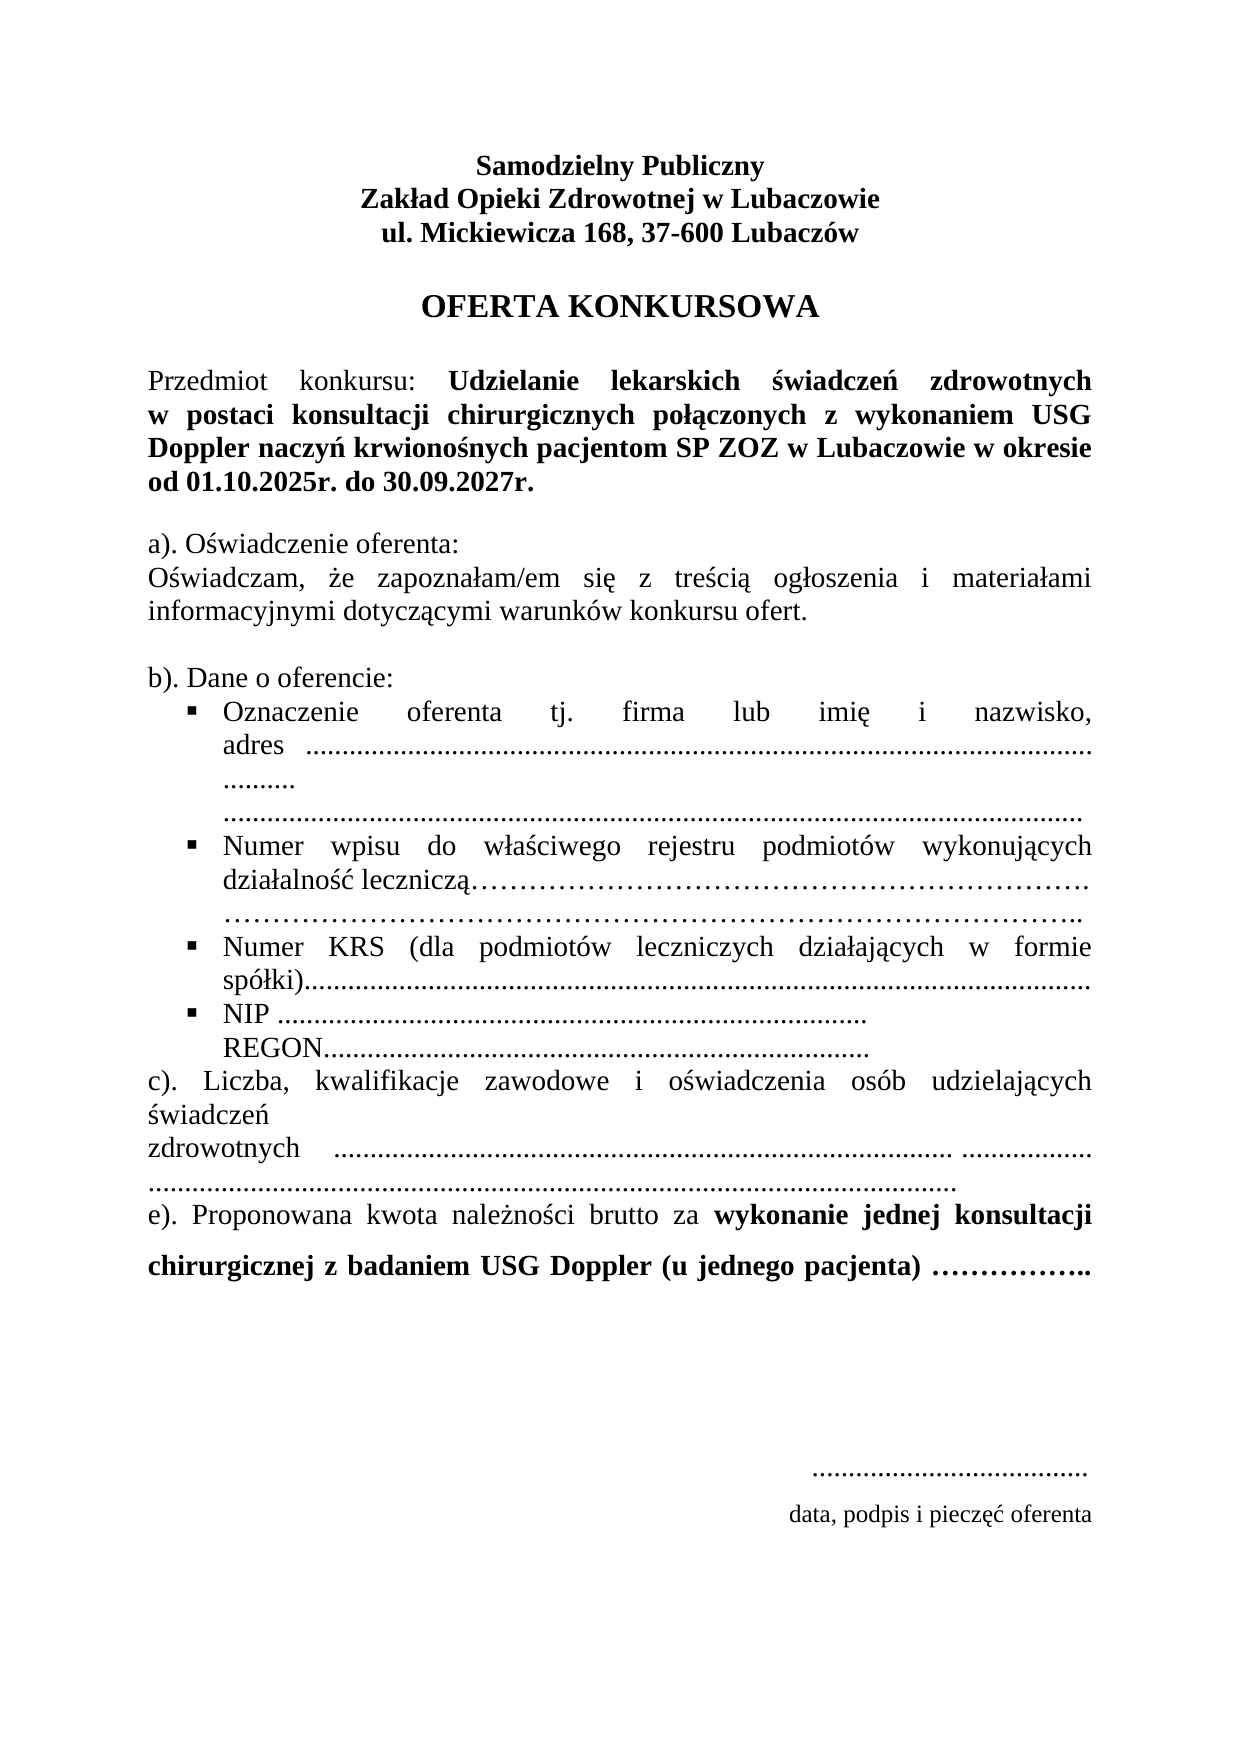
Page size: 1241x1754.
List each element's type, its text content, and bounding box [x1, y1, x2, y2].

text b). Dane o oferencie: [148, 660, 1093, 694]
text OFERTA KONKURSOWA [148, 287, 1093, 325]
list Oznaczenie oferenta tj. firma lub imię i nazwisko, adres ...................................................................................................................... [185, 694, 1093, 794]
text REGON........................................................................... [223, 1030, 1093, 1063]
text Zakład Opieki Zdrowotnej w Lubaczowie [148, 181, 1093, 215]
title Samodzielny Publiczny [148, 148, 1093, 181]
text data, podpis i pieczęć oferenta [148, 1499, 1093, 1528]
text c). Liczba, kwalifikacje zawodowe i oświadczenia osób udzielających świadczeń zdrowotnych ..................................................................................... ................................................................................................................................. [148, 1063, 1093, 1197]
text Oświadczam, że zapoznałam/em się z treścią ogłoszenia i materiałami informacyjnymi dotyczącymi warunków konkursu ofert. [148, 560, 1093, 627]
text ...................................... [775, 1449, 1093, 1482]
list NIP ................................................................................. [185, 996, 1093, 1030]
text a). Oświadczenie oferenta: [148, 526, 1093, 560]
text Przedmiot konkursu: Udzielanie lekarskich świadczeń zdrowotnych w postaci konsultacji chirurgicznych połączonych z wykonaniem USG Doppler naczyń krwionośnych pacjentom SP ZOZ w Lubaczowie w okresie od 01.10.2025r. do 30.09.2027r. [148, 363, 1093, 497]
text …………………………………………………………………………….. [223, 895, 1093, 929]
text e). Proponowana kwota należności brutto za wykonanie jednej konsultacji chirurgicznej z badaniem USG Doppler (u jednego pacjenta) …………….. [148, 1197, 1093, 1332]
list Numer KRS (dla podmiotów leczniczych działających w formie spółki)............................................................................................................ [185, 929, 1093, 996]
list Numer wpisu do właściwego rejestru podmiotów wykonujących działalność leczniczą………………………………………………………. [185, 828, 1093, 895]
text ul. Mickiewicza 168, 37-600 Lubaczów [148, 215, 1093, 248]
text ...................................................................................................................... [223, 794, 1093, 828]
